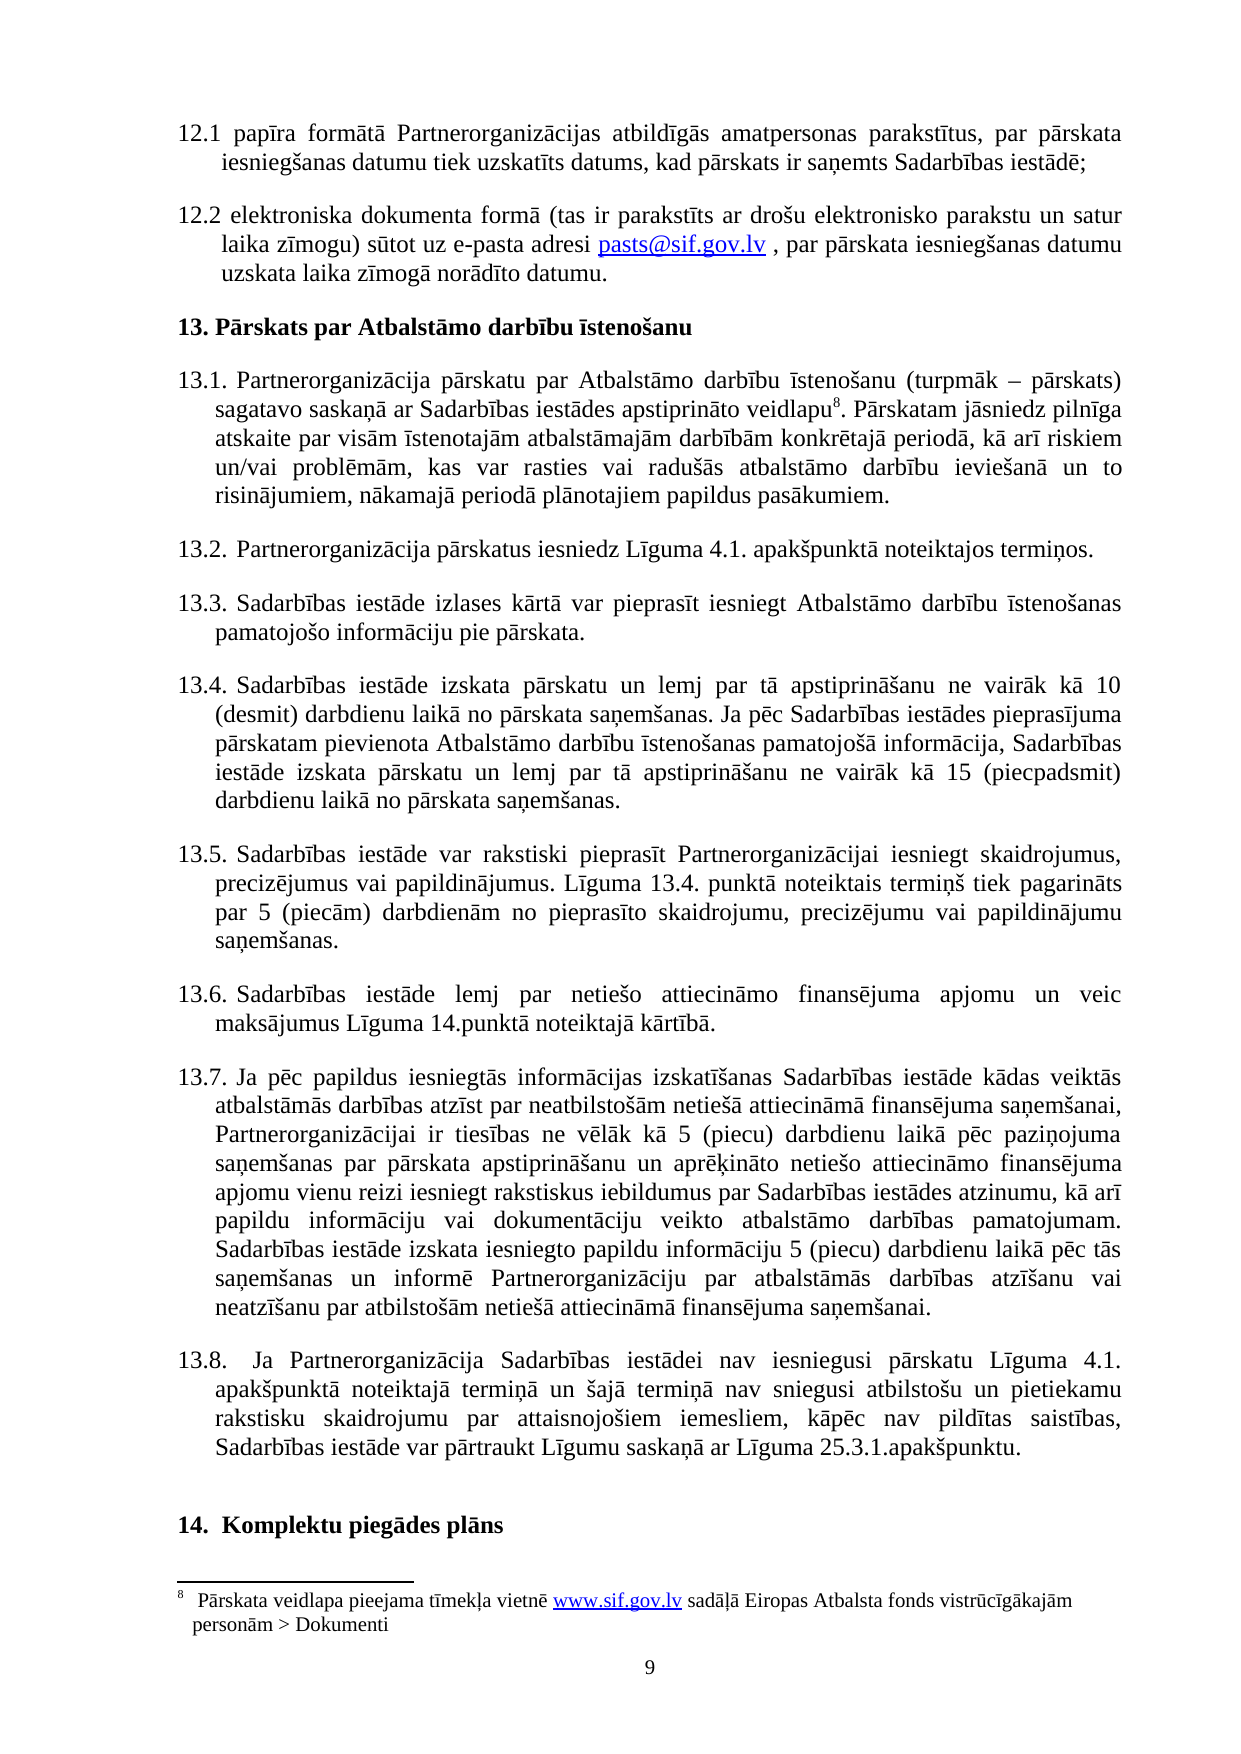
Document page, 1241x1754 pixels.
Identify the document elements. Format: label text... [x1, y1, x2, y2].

list Sadarbības iestāde lemj par netiešo attiecināmo finansējuma apjomu un veic maksājumus Līguma 14.punktā noteiktajā kārtībā. [177, 979, 1122, 1037]
list Partnerorganizācija pārskatu par Atbalstāmo darbību īstenošanu (turpmāk – pārskats) sagatavo saskaņā ar Sadarbības iestādes apstiprināto veidlapu. Pārskatam jāsniedz pilnīga atskaite par visām īstenotajām atbalstāmajām darbībām konkrētajā periodā, kā arī riskiem un/vai problēmām, kas var rasties vai radušās atbalstāmo darbību ieviešanā un to risinājumiem, nākamajā periodā plānotajiem papildus pasākumiem. [177, 366, 1122, 509]
list elektroniska dokumenta formā (tas ir parakstīts ar drošu elektronisko parakstu un satur laika zīmogu) sūtot uz e-pasta adresi pasts@sif.gov.lv , par pārskata iesniegšanas datumu uzskata laika zīmogā norādīto datumu. [177, 201, 1122, 287]
list Ja pēc papildus iesniegtās informācijas izskatīšanas Sadarbības iestāde kādas veiktās atbalstāmās darbības atzīst par neatbilstošām netiešā attiecināmā finansējuma saņemšanai, Partnerorganizācijai ir tiesības ne vēlāk kā 5 (piecu) darbdienu laikā pēc paziņojuma saņemšanas par pārskata apstiprināšanu un aprēķināto netiešo attiecināmo finansējuma apjomu vienu reizi iesniegt rakstiskus iebildumus par Sadarbības iestādes atzinumu, kā arī papildu informāciju vai dokumentāciju veikto atbalstāmo darbības pamatojumam. Sadarbības iestāde izskata iesniegto papildu informāciju 5 (piecu) darbdienu laikā pēc tās saņemšanas un informē Partnerorganizāciju par atbalstāmās darbības atzīšanu vai neatzīšanu par atbilstošām netiešā attiecināmā finansējuma saņemšanai. [177, 1062, 1122, 1321]
list Partnerorganizācija pārskatus iesniedz Līguma 4.1. apakšpunktā noteiktajos termiņos. [177, 534, 1122, 563]
list Sadarbības iestāde izskata pārskatu un lemj par tā apstiprināšanu ne vairāk kā 10 (desmit) darbdienu laikā no pārskata saņemšanas. Ja pēc Sadarbības iestādes pieprasījuma pārskatam pievienota Atbalstāmo darbību īstenošanas pamatojošā informācija, Sadarbības iestāde izskata pārskatu un lemj par tā apstiprināšanu ne vairāk kā 15 (piecpadsmit) darbdienu laikā no pārskata saņemšanas. [177, 671, 1122, 814]
list Ja Partnerorganizācija Sadarbības iestādei nav iesniegusi pārskatu Līguma 4.1. apakšpunktā noteiktajā termiņā un šajā termiņā nav sniegusi atbilstošu un pietiekamu rakstisku skaidrojumu par attaisnojošiem iemesliem, kāpēc nav pildītas saistības, Sadarbības iestāde var pārtraukt Līgumu saskaņā ar Līguma 25.3.1.apakšpunktu. [177, 1346, 1122, 1461]
list Sadarbības iestāde var rakstiski pieprasīt Partnerorganizācijai iesniegt skaidrojumus, precizējumus vai papildinājumus. Līguma 13.4. punktā noteiktais termiņš tiek pagarināts par 5 (piecām) darbdienām no pieprasīto skaidrojumu, precizējumu vai papildinājumu saņemšanas. [177, 839, 1122, 954]
list papīra formātā Partnerorganizācijas atbildīgās amatpersonas parakstītus, par pārskata iesniegšanas datumu tiek uzskatīts datums, kad pārskats ir saņemts Sadarbības iestādē; [177, 118, 1122, 176]
list Komplektu piegādes plāns [177, 1511, 1122, 1539]
list Pārskats par Atbalstāmo darbību īstenošanu [177, 312, 1122, 341]
list Sadarbības iestāde izlases kārtā var pieprasīt iesniegt Atbalstāmo darbību īstenošanas pamatojošo informāciju pie pārskata. [177, 588, 1122, 646]
